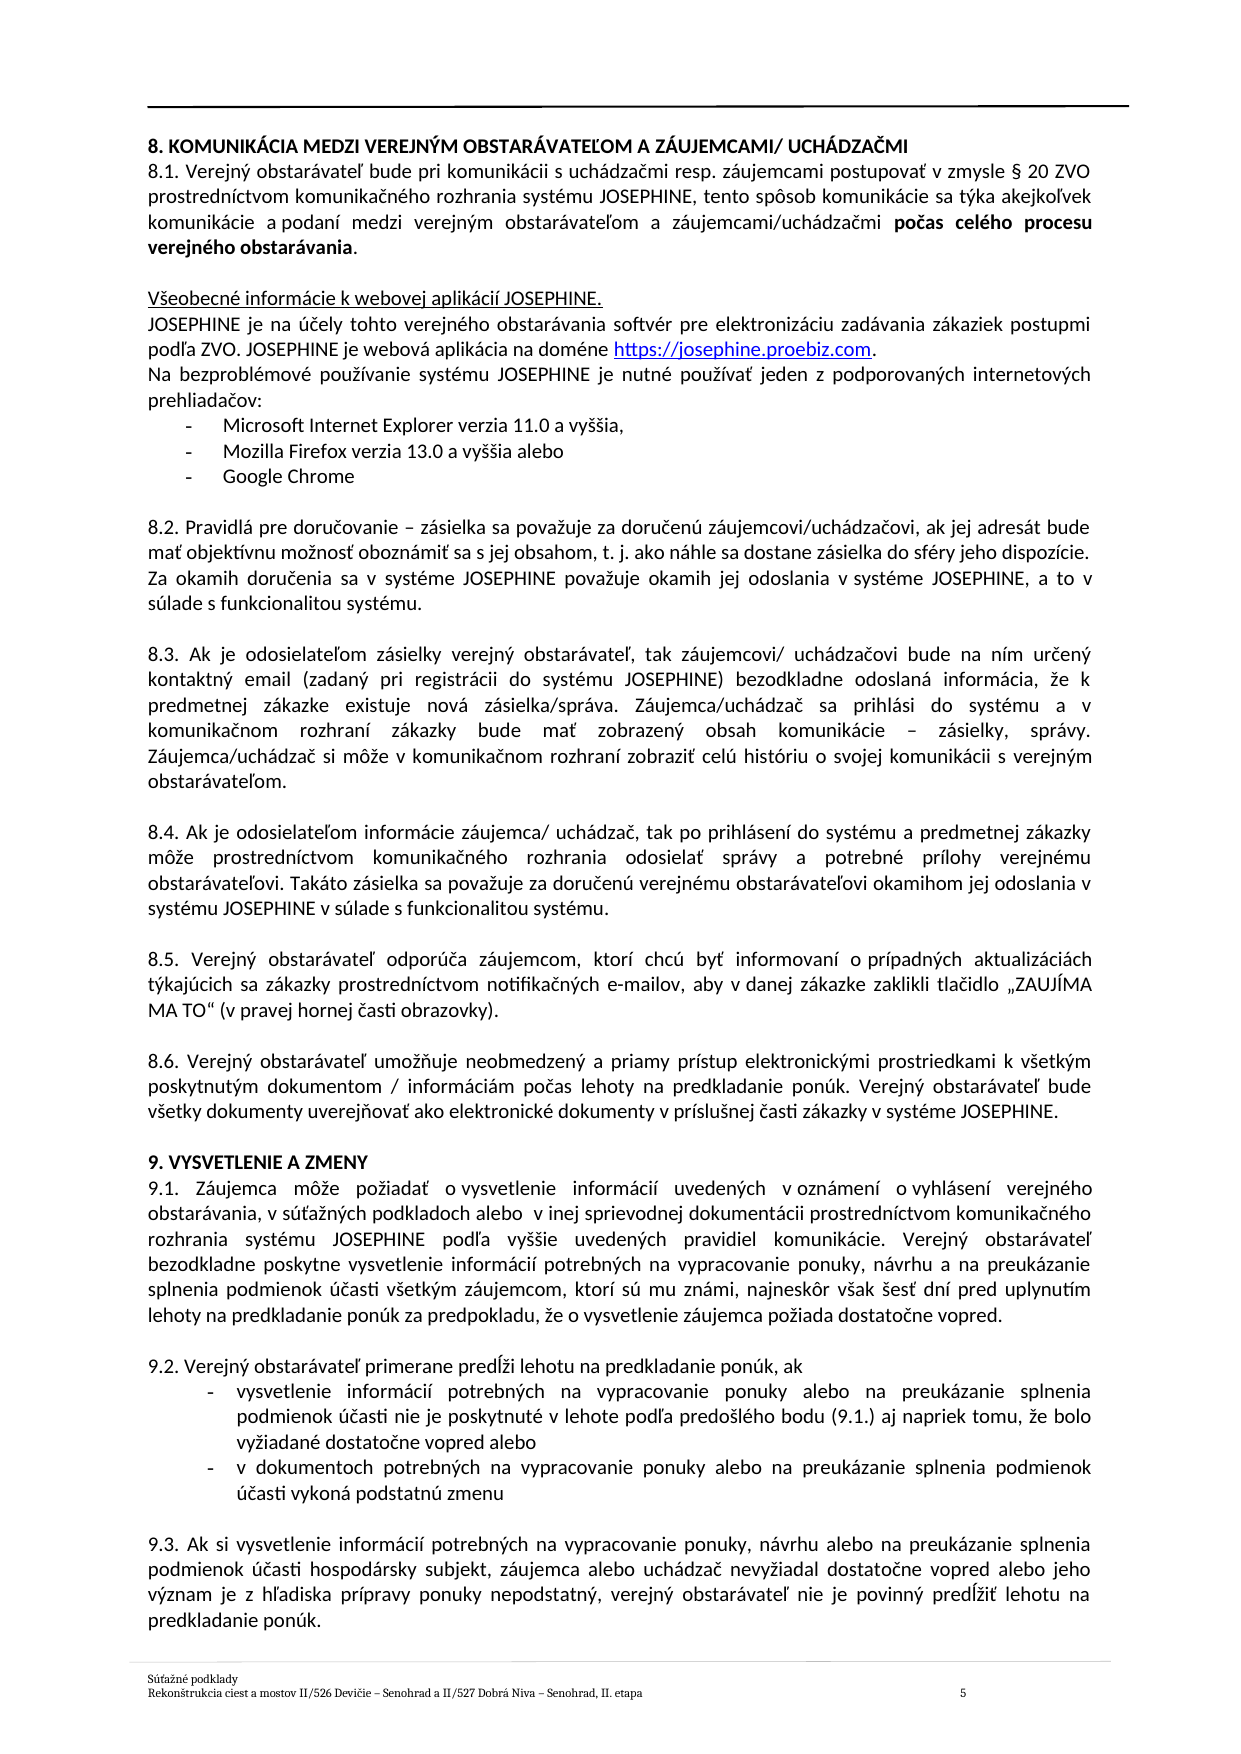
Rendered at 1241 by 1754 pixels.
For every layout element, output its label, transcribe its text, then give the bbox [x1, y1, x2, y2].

text 8.1. Verejný obstarávateľ bude pri komunikácii s uchádzačmi resp. záujemcami postupovať v zmysle § 20 ZVO prostredníctvom komunikačného rozhrania systému JOSEPHINE, tento spôsob komunikácie sa týka akejkoľvek komunikácie a podaní medzi verejným obstarávateľom a záujemcami/uchádzačmi počas celého procesu verejného obstarávania. [148, 158, 1092, 260]
list v dokumentoch potrebných na vypracovanie ponuky alebo na preukázanie splnenia podmienok účasti vykoná podstatnú zmenu [207, 1454, 1092, 1505]
list Microsoft Internet Explorer verzia 11.0 a vyššia, [185, 412, 1092, 438]
text 9. VYSVETLENIE A ZMENY [148, 1149, 1092, 1175]
text 9.1. Záujemca môže požiadať o vysvetlenie informácií uvedených v oznámení o vyhlásení verejného obstarávania, v súťažných podkladoch alebo v inej sprievodnej dokumentácii prostredníctvom komunikačného rozhrania systému JOSEPHINE podľa vyššie uvedených pravidiel komunikácie. Verejný obstarávateľ bezodkladne poskytne vysvetlenie informácií potrebných na vypracovanie ponuky, návrhu a na preukázanie splnenia podmienok účasti všetkým záujemcom, ktorí sú mu známi, najneskôr však šesť dní pred uplynutím lehoty na predkladanie ponúk za predpokladu, že o vysvetlenie záujemca požiada dostatočne vopred. [148, 1175, 1092, 1327]
text 8.4. Ak je odosielateľom informácie záujemca/ uchádzač, tak po prihlásení do systému a predmetnej zákazky môže prostredníctvom komunikačného rozhrania odosielať správy a potrebné prílohy verejnému obstarávateľovi. Takáto zásielka sa považuje za doručenú verejnému obstarávateľovi okamihom jej odoslania v systému JOSEPHINE v súlade s funkcionalitou systému. [148, 819, 1092, 921]
text 8.6. Verejný obstarávateľ umožňuje neobmedzený a priamy prístup elektronickými prostriedkami k všetkým poskytnutým dokumentom / informáciám počas lehoty na predkladanie ponúk. Verejný obstarávateľ bude všetky dokumenty uverejňovať ako elektronické dokumenty v príslušnej časti zákazky v systéme JOSEPHINE. [148, 1048, 1092, 1124]
text 8.5. Verejný obstarávateľ odporúča záujemcom, ktorí chcú byť informovaní o prípadných aktualizáciách týkajúcich sa zákazky prostredníctvom notifikačných e-mailov, aby v danej zákazke zaklikli tlačidlo „ZAUJÍMA MA TO“ (v pravej hornej časti obrazovky). [148, 946, 1092, 1022]
text 8. KOMUNIKÁCIA MEDZI VEREJNÝM OBSTARÁVATEĽOM A ZÁUJEMCAMI/ UCHÁDZAČMI [148, 133, 1092, 158]
text Na bezproblémové používanie systému JOSEPHINE je nutné používať jeden z podporovaných internetových prehliadačov: [148, 362, 1092, 412]
text 8.2. Pravidlá pre doručovanie – zásielka sa považuje za doručenú záujemcovi/uchádzačovi, ak jej adresát bude mať objektívnu možnosť oboznámiť sa s jej obsahom, t. j. ako náhle sa dostane zásielka do sféry jeho dispozície. Za okamih doručenia sa v systéme JOSEPHINE považuje okamih jej odoslania v systéme JOSEPHINE, a to v súlade s funkcionalitou systému. [148, 514, 1092, 616]
list Mozilla Firefox verzia 13.0 a vyššia alebo [185, 438, 1092, 463]
list vysvetlenie informácií potrebných na vypracovanie ponuky alebo na preukázanie splnenia podmienok účasti nie je poskytnuté v lehote podľa predošlého bodu (9.1.) aj napriek tomu, že bolo vyžiadané dostatočne vopred alebo [207, 1378, 1092, 1454]
text Všeobecné informácie k webovej aplikácií JOSEPHINE. [148, 285, 1092, 311]
list Google Chrome [185, 463, 1092, 489]
text 8.3. Ak je odosielateľom zásielky verejný obstarávateľ, tak záujemcovi/ uchádzačovi bude na ním určený kontaktný email (zadaný pri registrácii do systému JOSEPHINE) bezodkladne odoslaná informácia, že k predmetnej zákazke existuje nová zásielka/správa. Záujemca/uchádzač sa prihlási do systému a v komunikačnom rozhraní zákazky bude mať zobrazený obsah komunikácie – zásielky, správy. Záujemca/uchádzač si môže v komunikačnom rozhraní zobraziť celú históriu o svojej komunikácii s verejným obstarávateľom. [148, 641, 1092, 794]
text 9.2. Verejný obstarávateľ primerane predĺži lehotu na predkladanie ponúk, ak [148, 1353, 1092, 1378]
text 9.3. Ak si vysvetlenie informácií potrebných na vypracovanie ponuky, návrhu alebo na preukázanie splnenia podmienok účasti hospodársky subjekt, záujemca alebo uchádzač nevyžiadal dostatočne vopred alebo jeho význam je z hľadiska prípravy ponuky nepodstatný, verejný obstarávateľ nie je povinný predĺžiť lehotu na predkladanie ponúk. [148, 1531, 1092, 1632]
text JOSEPHINE je na účely tohto verejného obstarávania softvér pre elektronizáciu zadávania zákaziek postupmi podľa ZVO. JOSEPHINE je webová aplikácia na doméne https://josephine.proebiz.com. [148, 311, 1092, 362]
